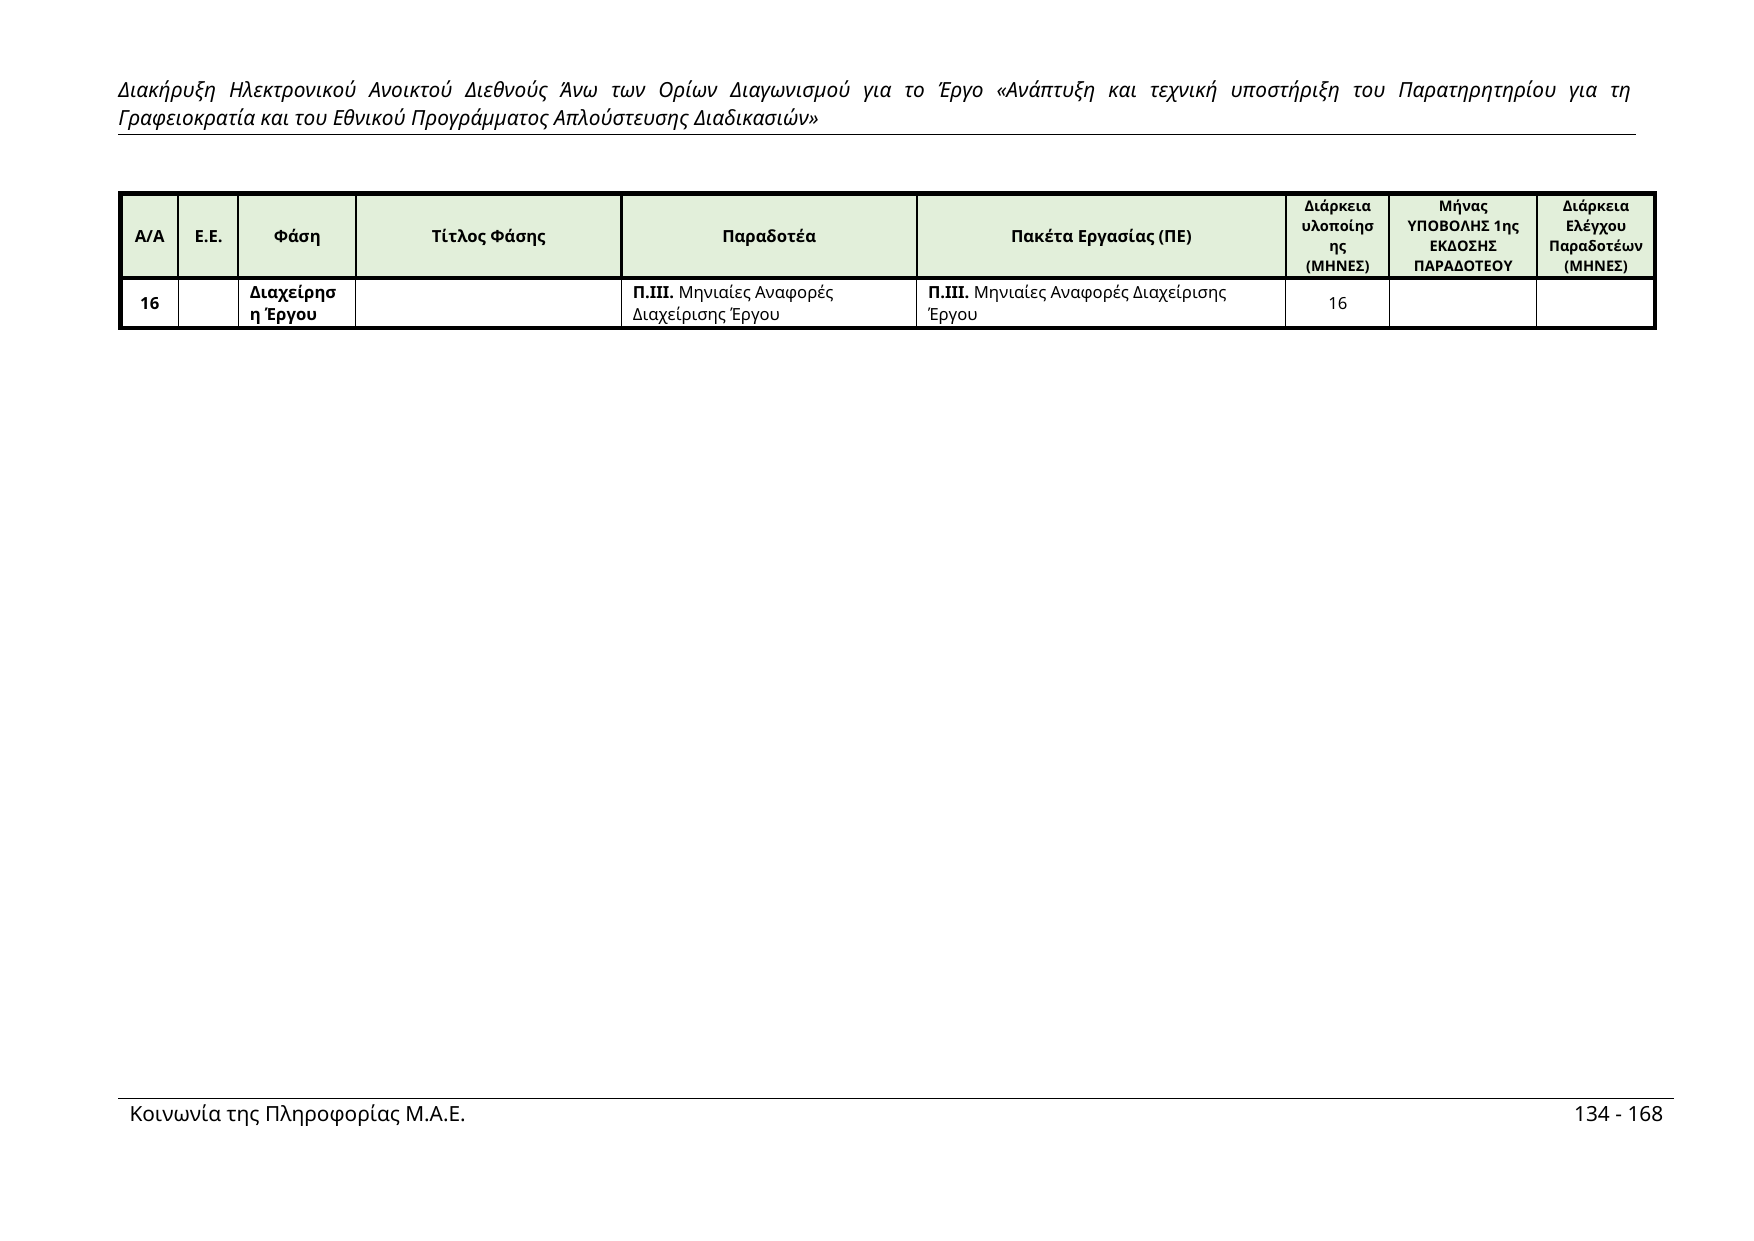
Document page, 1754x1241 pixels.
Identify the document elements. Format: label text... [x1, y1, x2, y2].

table_header Διάρκεια υλοποίησης (ΜΗΝΕΣ) [1287, 196, 1388, 276]
table_cell 16 [123, 280, 178, 326]
table_cell Π.ΙΙΙ. Μηνιαίες Αναφορές Διαχείρισης Έργου [917, 280, 1285, 326]
table_header Φάση [239, 196, 355, 276]
table_header Α/Α [123, 196, 177, 276]
table_cell Διαχείρηση Έργου [239, 280, 355, 326]
table_cell [179, 280, 238, 326]
table_cell [1390, 280, 1536, 326]
table_header Πακέτα Εργασίας (ΠΕ) [918, 196, 1285, 276]
table_header Τίτλος Φάσης [357, 196, 620, 276]
table_header Ε.Ε. [179, 196, 237, 276]
table_cell 16 [1286, 280, 1389, 326]
table_header Διάρκεια Ελέγχου Παραδοτέων (ΜΗΝΕΣ) [1538, 196, 1653, 276]
table_header Μήνας ΥΠΟΒΟΛΗΣ 1ης ΕΚΔΟΣΗΣ ΠΑΡΑΔΟΤΕΟΥ [1390, 196, 1536, 276]
table_header Παραδοτέα [623, 196, 916, 276]
table_cell [356, 280, 621, 326]
table_cell Π.ΙΙΙ. Μηνιαίες Αναφορές Διαχείρισης Έργου [622, 280, 916, 326]
table_cell [1537, 280, 1653, 326]
